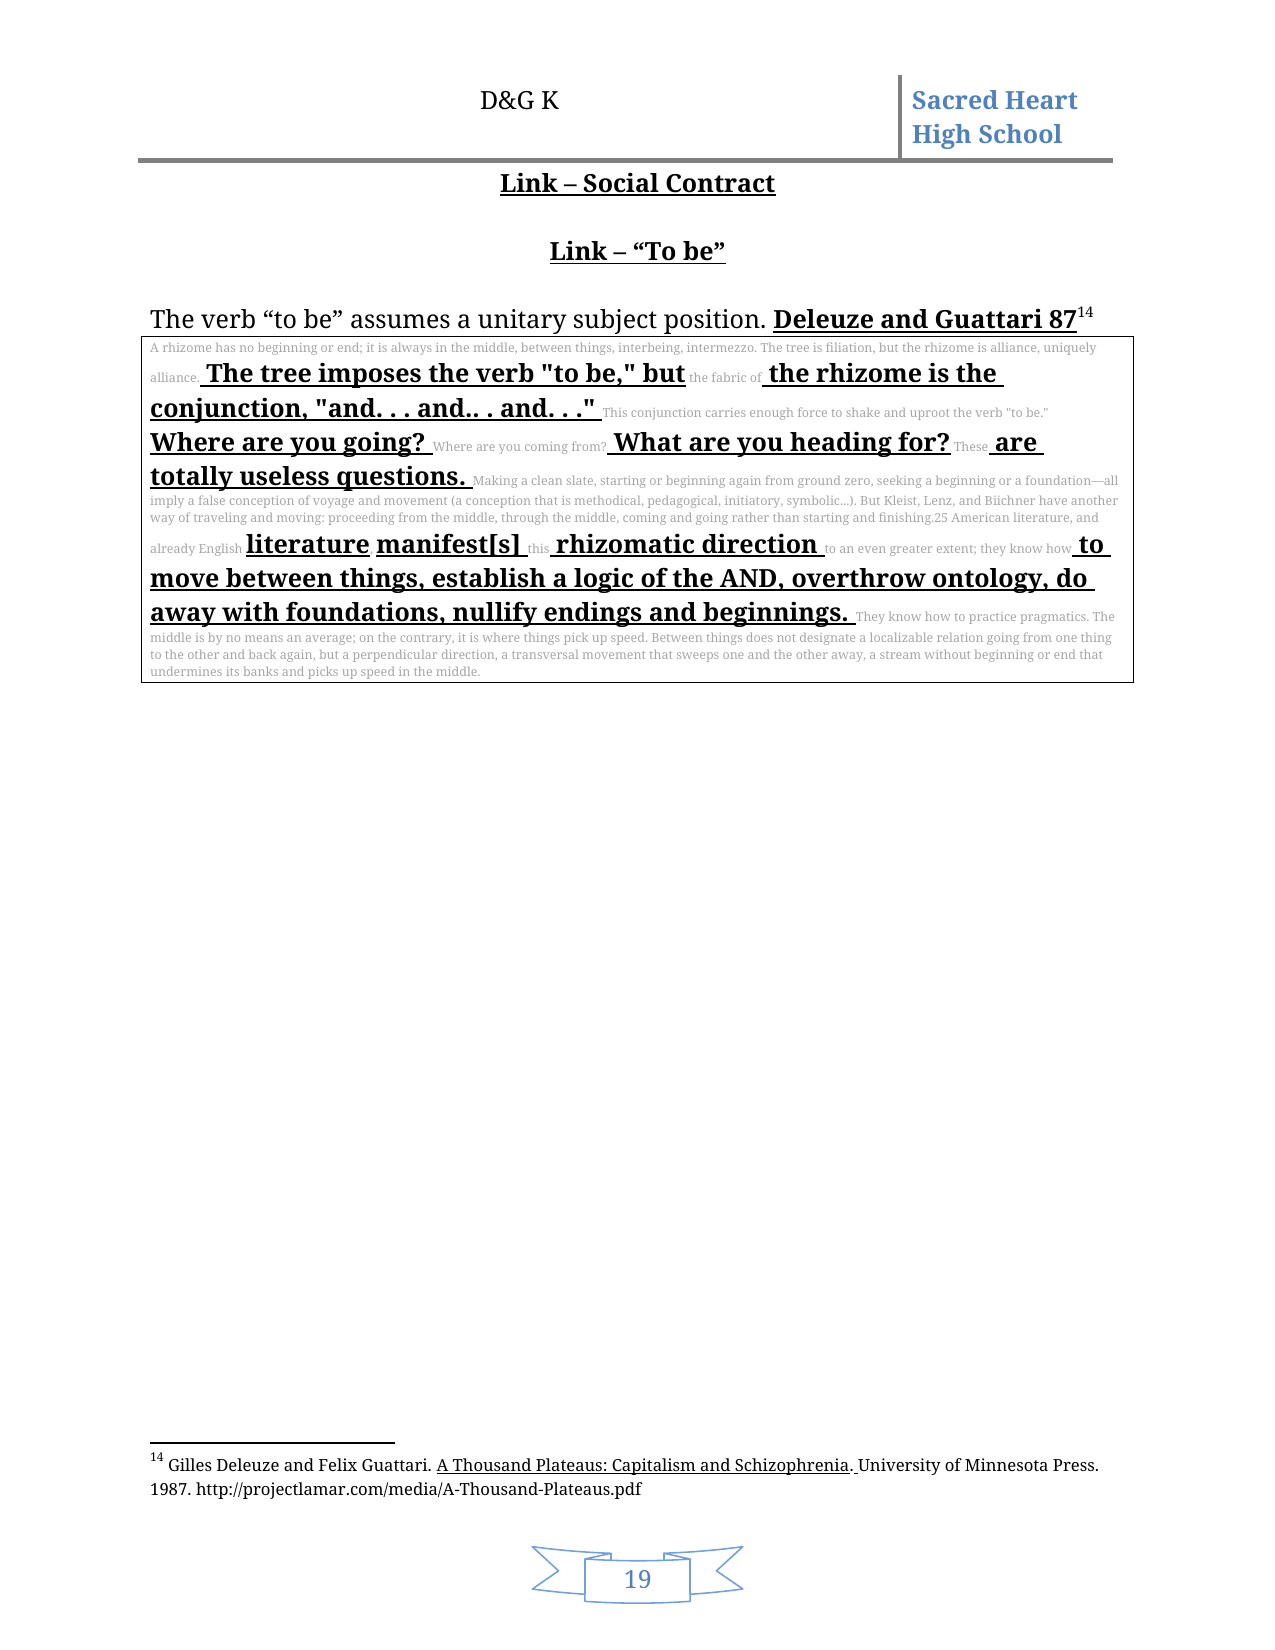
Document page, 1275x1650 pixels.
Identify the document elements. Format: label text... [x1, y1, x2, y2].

text The verb “to be” assumes a unitary subject position. Deleuze and Guattari 87 [150, 302, 1125, 336]
subtitle Link – Social Contract [150, 166, 1125, 200]
text A rhizome has no beginning or end; it is always in the middle, between things, interbeing, intermezzo. The tree is filiation, but the rhizome is alliance, uniquely alliance. The tree imposes the verb "to be," but the fabric of the rhizome is the conjunction, "and. . . and.. . and. . ." This conjunction carries enough force to shake and uproot the verb "to be." Where are you going? Where are you coming from? What are you heading for? These are totally useless questions. Making a clean slate, starting or beginning again from ground zero, seeking a beginning or a foundation—all imply a false conception of voyage and movement (a conception that is methodical, pedagogical, initiatory, symbolic...). But Kleist, Lenz, and Biichner have another way of traveling and moving: proceeding from the middle, through the middle, coming and going rather than starting and finishing.25 American literature, and already English literature, manifest[s] this rhizomatic direction to an even greater extent; they know how to move between things, establish a logic of the AND, overthrow ontology, do away with foundations, nullify endings and beginnings. They know how to practice pragmatics. The middle is by no means an average; on the contrary, it is where things pick up speed. Between things does not designate a localizable relation going from one thing to the other and back again, but a perpendicular direction, a transversal movement that sweeps one and the other away, a stream without beginning or end that undermines its banks and picks up speed in the middle. [142, 337, 1133, 682]
subtitle Link – “To be” [150, 234, 1125, 268]
